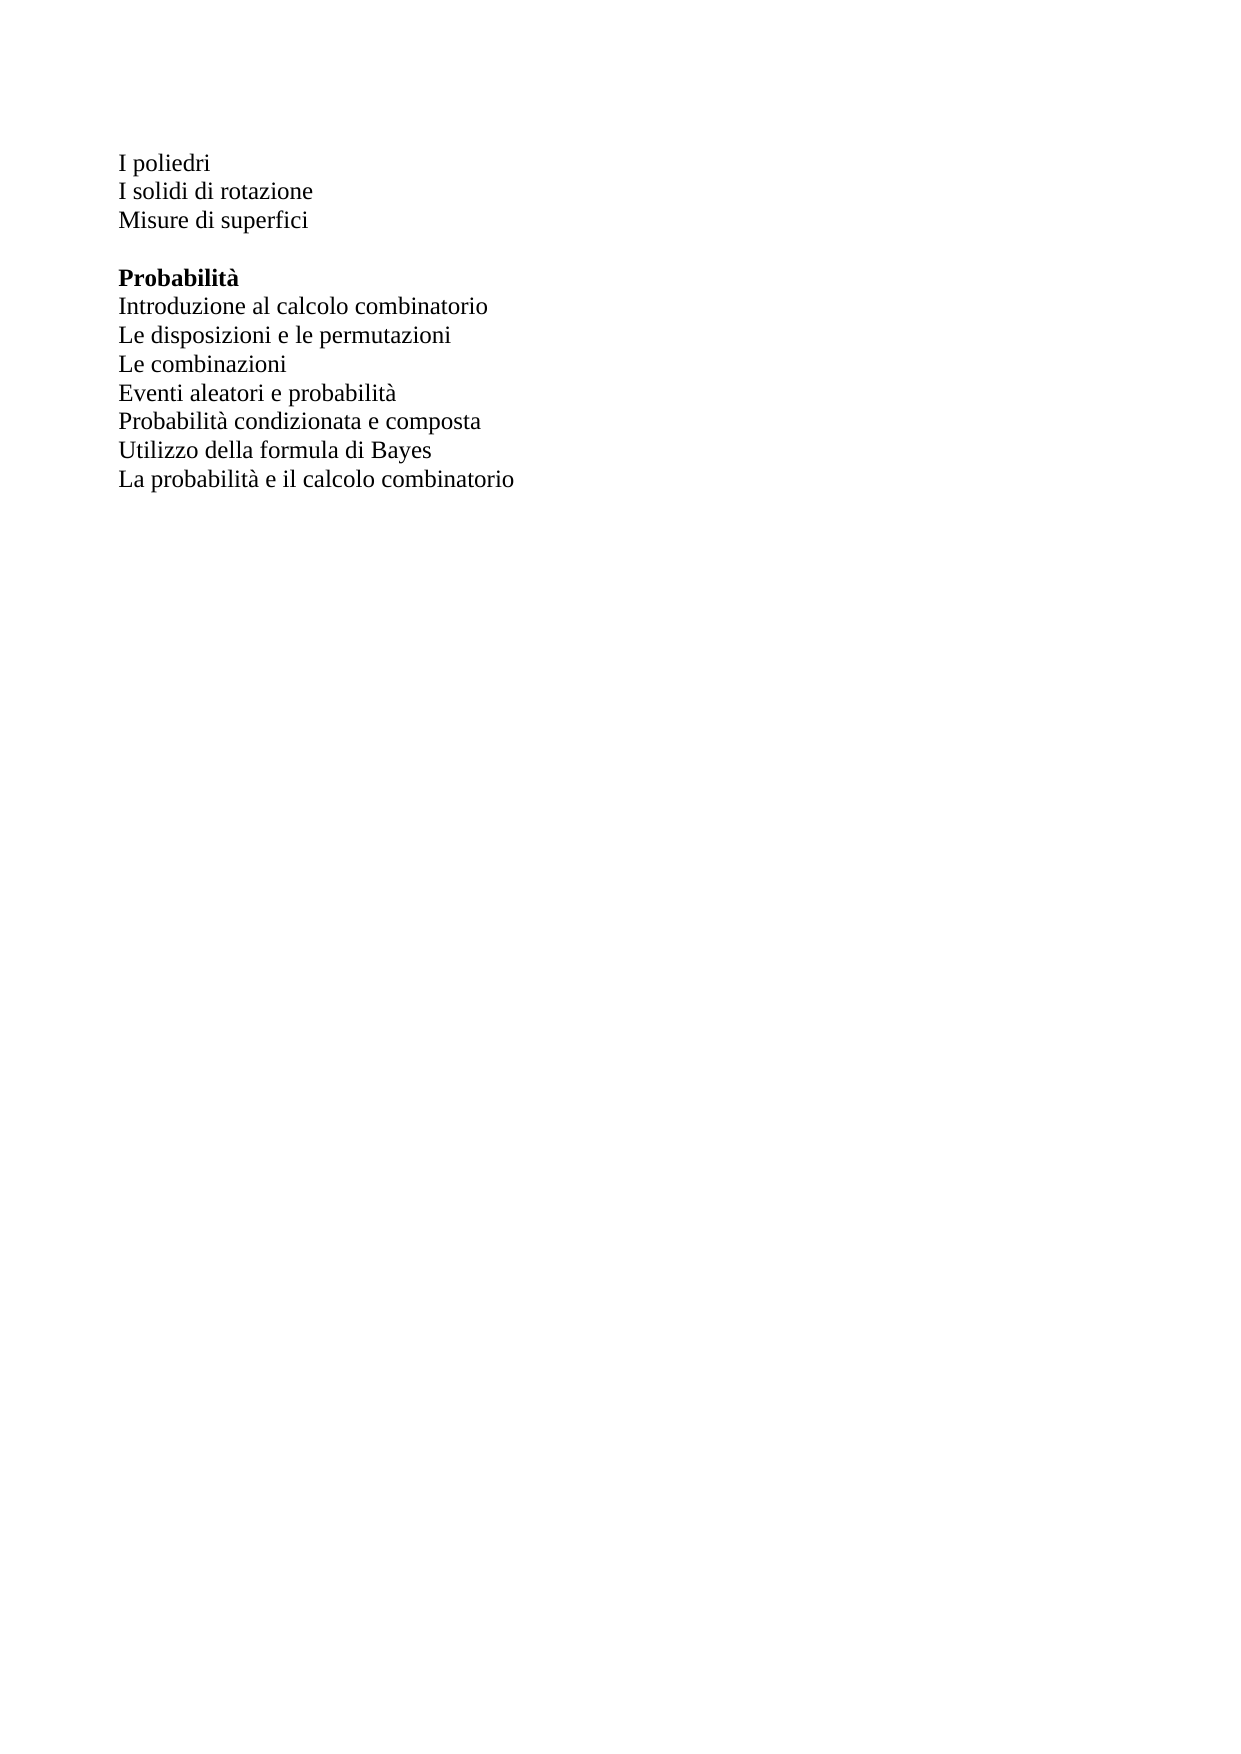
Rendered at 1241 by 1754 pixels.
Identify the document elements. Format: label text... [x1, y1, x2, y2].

text Misure di superfici [118, 205, 1122, 234]
text I poliedri [118, 148, 1122, 176]
text Eventi aleatori e probabilità [118, 378, 1122, 406]
text Le disposizioni e le permutazioni [118, 320, 1122, 349]
text Probabilità [118, 263, 1122, 291]
text Probabilità condizionata e composta [118, 406, 1122, 435]
text Introduzione al calcolo combinatorio [118, 291, 1122, 320]
text Le combinazioni [118, 349, 1122, 378]
text Utilizzo della formula di Bayes [118, 435, 1122, 464]
text La probabilità e il calcolo combinatorio [118, 464, 1122, 493]
text I solidi di rotazione [118, 176, 1122, 205]
